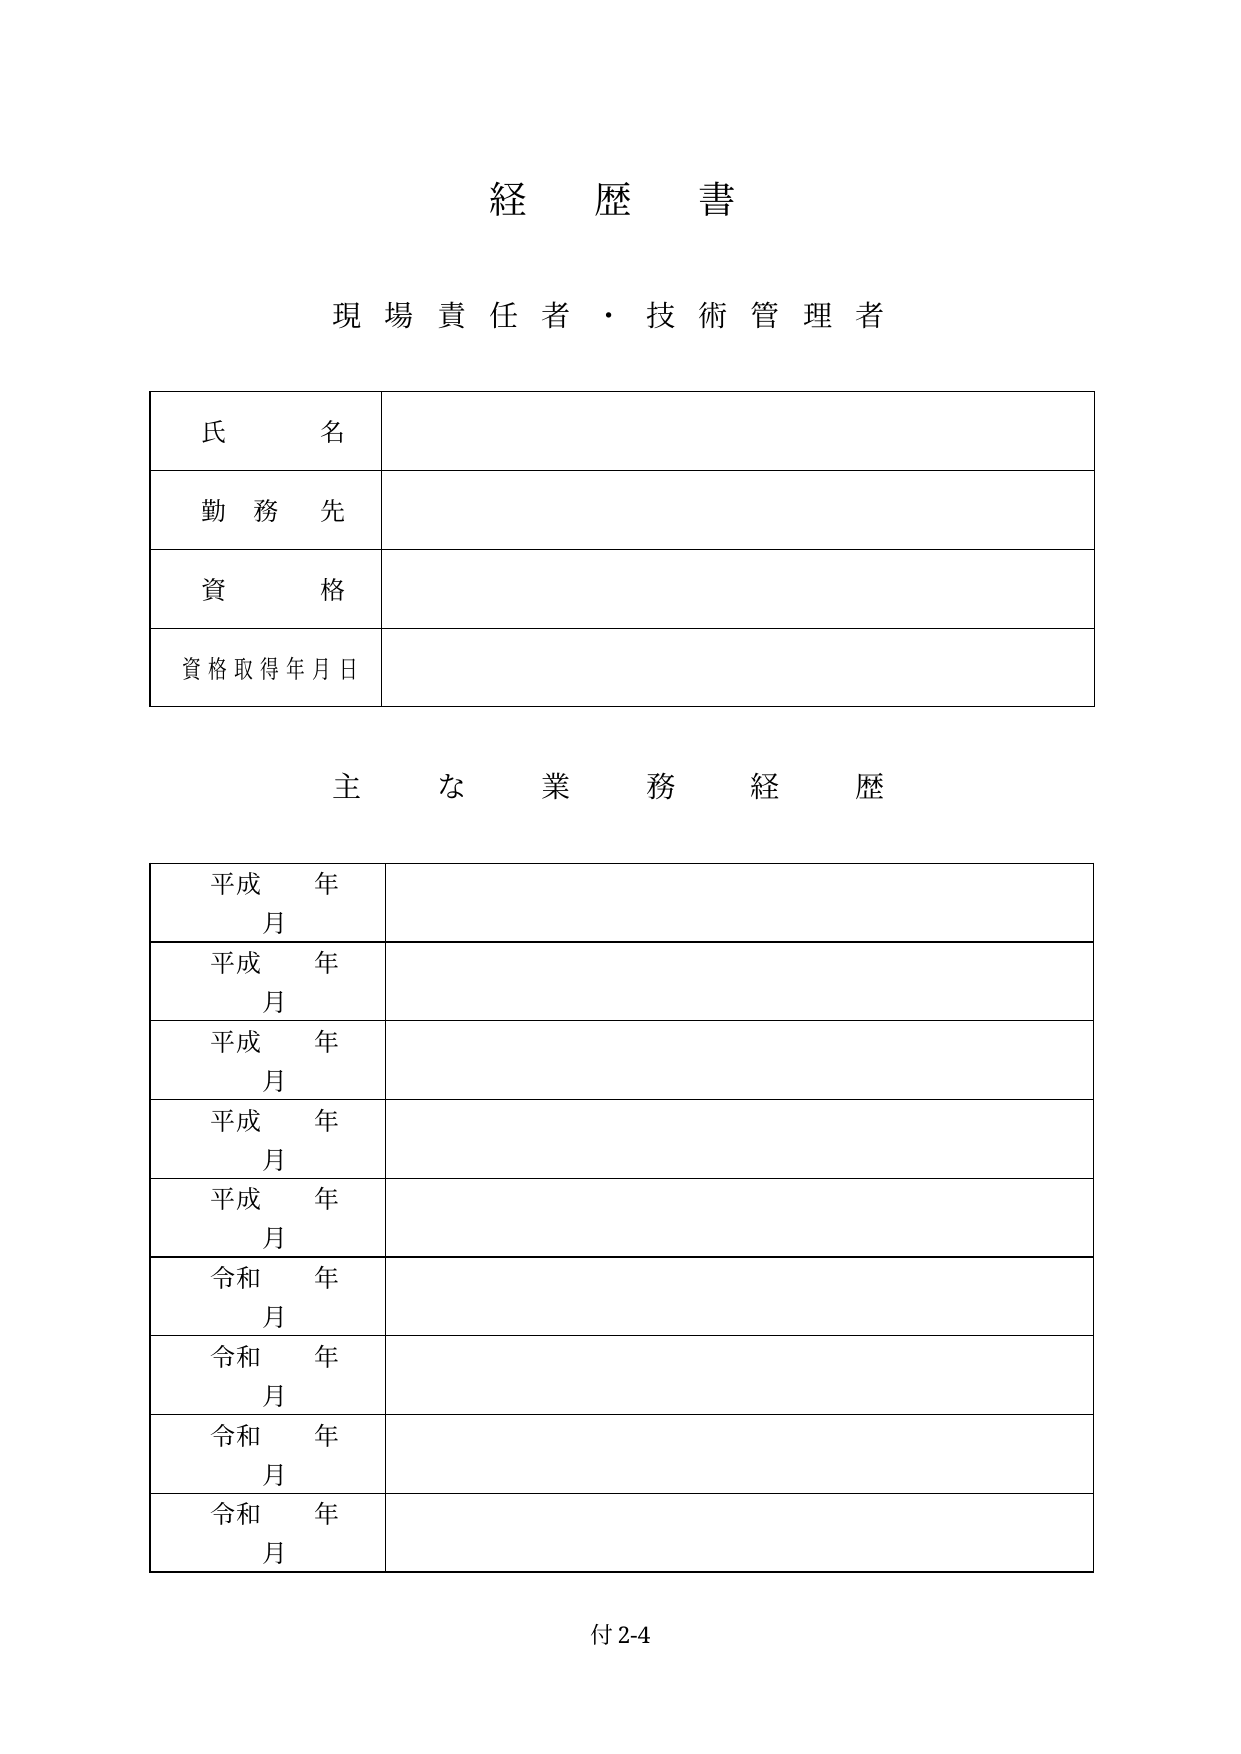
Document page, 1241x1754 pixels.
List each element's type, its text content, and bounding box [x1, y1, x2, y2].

table_header 氏名 [151, 392, 381, 470]
text 現場責任者・技術管理者 [149, 275, 1091, 352]
table_cell 資格取得年月日 [151, 629, 381, 706]
table_cell [382, 550, 1094, 627]
table_cell 令和 年 月 [151, 1258, 385, 1335]
table_cell 平成 年 月 [151, 1100, 385, 1178]
table_cell [386, 1258, 1093, 1335]
table_header [382, 392, 1094, 470]
table_header [386, 864, 1093, 941]
table_cell [386, 1179, 1093, 1256]
table_cell [382, 471, 1094, 549]
table_cell [386, 1021, 1093, 1099]
table_cell 令和 年 月 [151, 1494, 385, 1571]
text 主 な 業 務 経 歴 [149, 746, 1091, 824]
table_cell 平成 年 月 [151, 943, 385, 1020]
table_header 平成 年 月 [151, 864, 385, 941]
table_cell [386, 1100, 1093, 1178]
table_cell 平成 年 月 [151, 1021, 385, 1099]
table_cell [386, 1494, 1093, 1571]
table_cell 平成 年 月 [151, 1179, 385, 1256]
table_cell 令和 年 月 [151, 1415, 385, 1493]
table_cell [382, 629, 1094, 706]
table_cell [386, 943, 1093, 1020]
table_cell 勤務先 [151, 471, 381, 549]
table_cell [386, 1336, 1093, 1414]
table_cell 資格 [151, 550, 381, 627]
table_cell 令和 年 月 [151, 1336, 385, 1414]
text 経 歴 書 [149, 158, 1091, 236]
table_cell [386, 1415, 1093, 1493]
